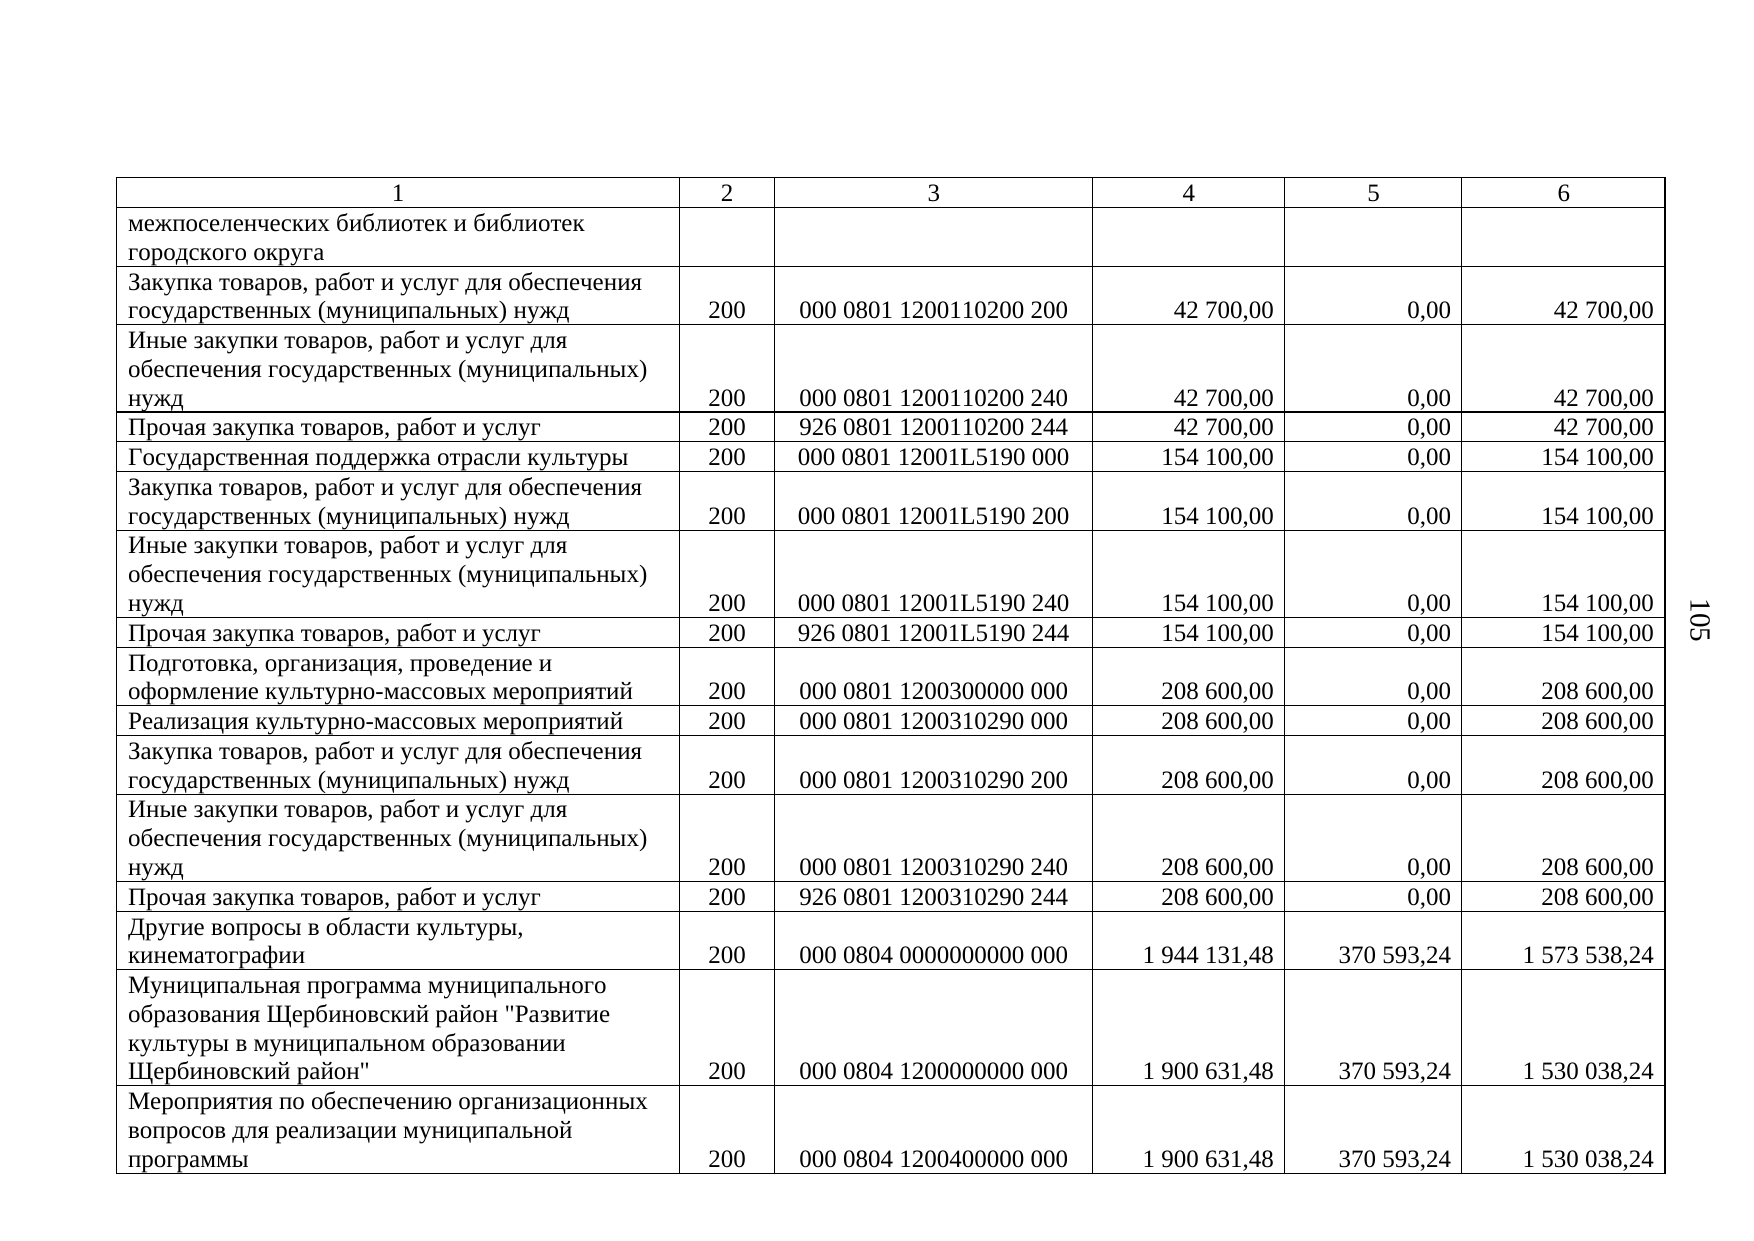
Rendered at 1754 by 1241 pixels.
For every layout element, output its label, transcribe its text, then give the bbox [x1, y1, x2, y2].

table_header 3 [775, 178, 1092, 207]
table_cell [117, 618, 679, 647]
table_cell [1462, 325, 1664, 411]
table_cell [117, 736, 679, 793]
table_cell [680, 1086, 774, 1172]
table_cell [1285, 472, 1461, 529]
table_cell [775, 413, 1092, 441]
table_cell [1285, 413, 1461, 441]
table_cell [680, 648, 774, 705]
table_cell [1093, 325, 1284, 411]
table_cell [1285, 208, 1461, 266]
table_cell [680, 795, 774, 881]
table_header 6 [1462, 178, 1664, 207]
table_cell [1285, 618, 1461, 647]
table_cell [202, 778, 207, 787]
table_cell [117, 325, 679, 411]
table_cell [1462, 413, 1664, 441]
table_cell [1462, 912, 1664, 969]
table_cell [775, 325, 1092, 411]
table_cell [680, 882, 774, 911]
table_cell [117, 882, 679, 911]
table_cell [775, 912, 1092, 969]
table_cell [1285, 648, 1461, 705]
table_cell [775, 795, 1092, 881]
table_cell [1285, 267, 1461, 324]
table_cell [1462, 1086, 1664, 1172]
table_header 5 [1285, 178, 1461, 207]
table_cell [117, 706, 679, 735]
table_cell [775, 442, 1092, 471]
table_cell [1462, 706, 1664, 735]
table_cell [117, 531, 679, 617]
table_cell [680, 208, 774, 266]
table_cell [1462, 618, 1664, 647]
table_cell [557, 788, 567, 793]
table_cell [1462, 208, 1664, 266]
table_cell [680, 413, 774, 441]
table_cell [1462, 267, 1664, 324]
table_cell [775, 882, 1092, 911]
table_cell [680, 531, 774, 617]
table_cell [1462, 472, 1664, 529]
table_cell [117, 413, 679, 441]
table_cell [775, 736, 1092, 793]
table_header 2 [680, 178, 774, 207]
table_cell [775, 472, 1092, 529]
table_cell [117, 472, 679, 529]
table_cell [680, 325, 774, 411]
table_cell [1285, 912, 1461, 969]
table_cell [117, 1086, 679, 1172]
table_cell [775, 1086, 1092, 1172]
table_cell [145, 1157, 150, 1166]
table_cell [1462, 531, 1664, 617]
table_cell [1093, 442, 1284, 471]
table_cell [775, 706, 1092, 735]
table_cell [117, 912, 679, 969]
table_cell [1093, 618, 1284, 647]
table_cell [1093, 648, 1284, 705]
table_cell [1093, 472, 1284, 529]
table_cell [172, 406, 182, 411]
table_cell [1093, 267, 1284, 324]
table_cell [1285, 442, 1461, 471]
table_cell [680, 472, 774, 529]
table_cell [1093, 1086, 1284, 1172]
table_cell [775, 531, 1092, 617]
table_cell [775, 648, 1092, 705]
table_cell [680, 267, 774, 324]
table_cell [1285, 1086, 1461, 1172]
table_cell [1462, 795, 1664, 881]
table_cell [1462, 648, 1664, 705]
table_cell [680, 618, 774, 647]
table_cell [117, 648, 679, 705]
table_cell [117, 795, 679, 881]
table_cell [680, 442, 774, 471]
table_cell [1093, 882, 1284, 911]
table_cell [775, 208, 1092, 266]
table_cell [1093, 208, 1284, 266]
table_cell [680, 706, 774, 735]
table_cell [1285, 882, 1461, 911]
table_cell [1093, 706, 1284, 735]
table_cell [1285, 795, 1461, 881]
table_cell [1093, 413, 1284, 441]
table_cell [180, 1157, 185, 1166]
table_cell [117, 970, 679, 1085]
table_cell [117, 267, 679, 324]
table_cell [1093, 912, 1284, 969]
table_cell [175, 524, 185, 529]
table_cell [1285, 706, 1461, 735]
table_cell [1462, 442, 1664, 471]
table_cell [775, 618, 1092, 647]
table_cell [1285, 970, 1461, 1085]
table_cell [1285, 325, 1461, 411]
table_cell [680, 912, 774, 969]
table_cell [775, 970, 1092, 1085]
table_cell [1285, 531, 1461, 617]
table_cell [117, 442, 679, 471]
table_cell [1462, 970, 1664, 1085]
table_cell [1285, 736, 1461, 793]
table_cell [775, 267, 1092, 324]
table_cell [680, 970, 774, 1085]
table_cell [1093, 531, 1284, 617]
table_header 4 [1093, 178, 1284, 207]
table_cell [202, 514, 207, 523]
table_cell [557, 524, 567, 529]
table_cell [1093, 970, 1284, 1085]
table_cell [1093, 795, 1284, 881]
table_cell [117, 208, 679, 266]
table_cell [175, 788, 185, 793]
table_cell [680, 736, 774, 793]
table_header 1 [117, 178, 679, 207]
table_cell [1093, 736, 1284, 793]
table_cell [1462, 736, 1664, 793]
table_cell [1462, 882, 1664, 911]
